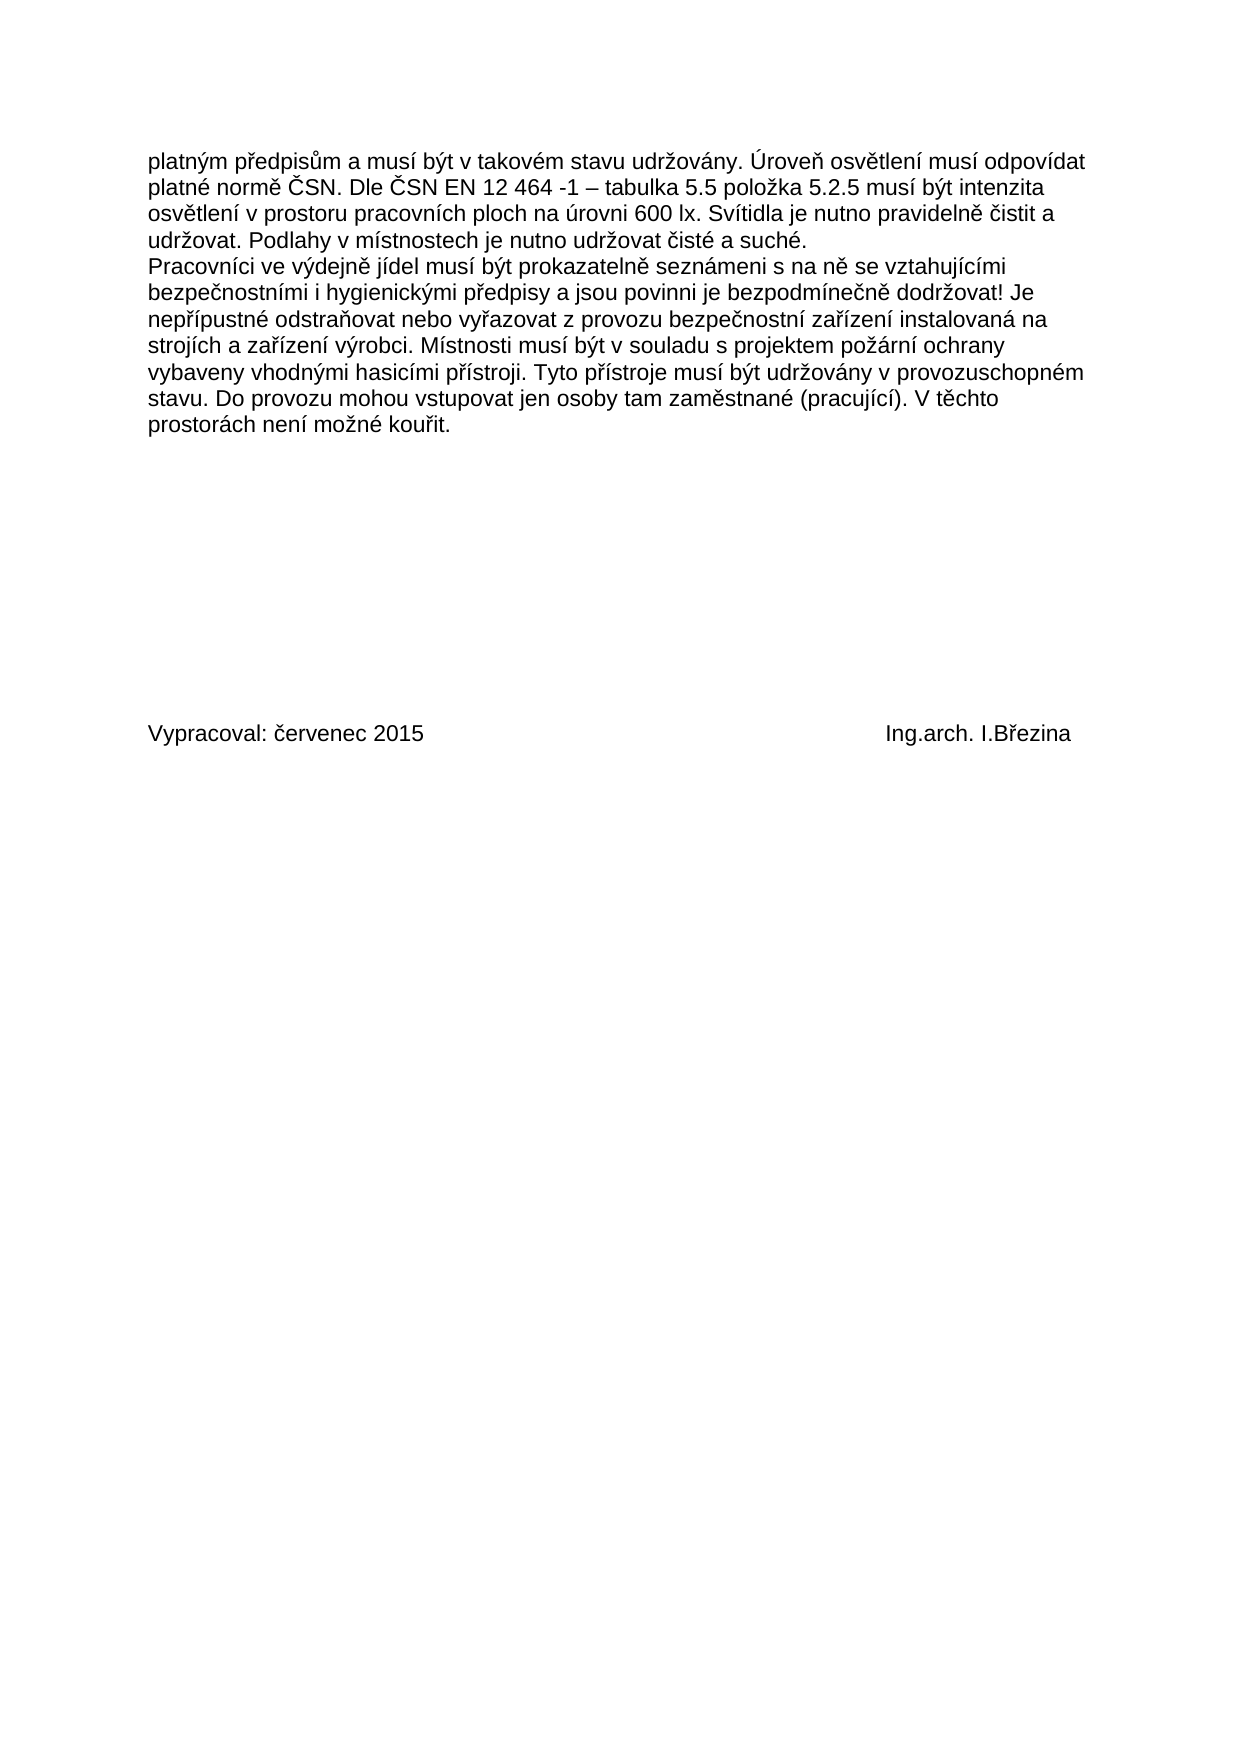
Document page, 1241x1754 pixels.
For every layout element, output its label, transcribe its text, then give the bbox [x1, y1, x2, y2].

text platným předpisům a musí být v takovém stavu udržovány. Úroveň osvětlení musí odpovídat [148, 148, 1093, 174]
text nepřípustné odstraňovat nebo vyřazovat z provozu bezpečnostní zařízení instalovaná na [148, 306, 1093, 332]
text stavu. Do provozu mohou vstupovat jen osoby tam zaměstnané (pracující). V těchto [148, 385, 1093, 411]
text strojích a zařízení výrobci. Místnosti musí být v souladu s projektem požární ochrany [148, 332, 1093, 358]
text Pracovníci ve výdejně jídel musí být prokazatelně seznámeni s na ně se vztahujícími [148, 253, 1093, 279]
text Vypracoval: červenec 2015 Ing.arch. I.Březina [148, 720, 1093, 747]
text bezpečnostními i hygienickými předpisy a jsou povinni je bezpodmínečně dodržovat! Je [148, 279, 1093, 306]
text prostorách není možné kouřit. [148, 411, 1093, 437]
text platné normě ČSN. Dle ČSN EN 12 464 -1 – tabulka 5.5 položka 5.2.5 musí být intenzita osvětlení v prostoru pracovních ploch na úrovni 600 lx. Svítidla je nutno pravidelně čistit a udržovat. Podlahy v místnostech je nutno udržovat čisté a suché. [148, 174, 1093, 253]
text vybaveny vhodnými hasicími přístroji. Tyto přístroje musí být udržovány v provozuschopném [148, 358, 1093, 385]
